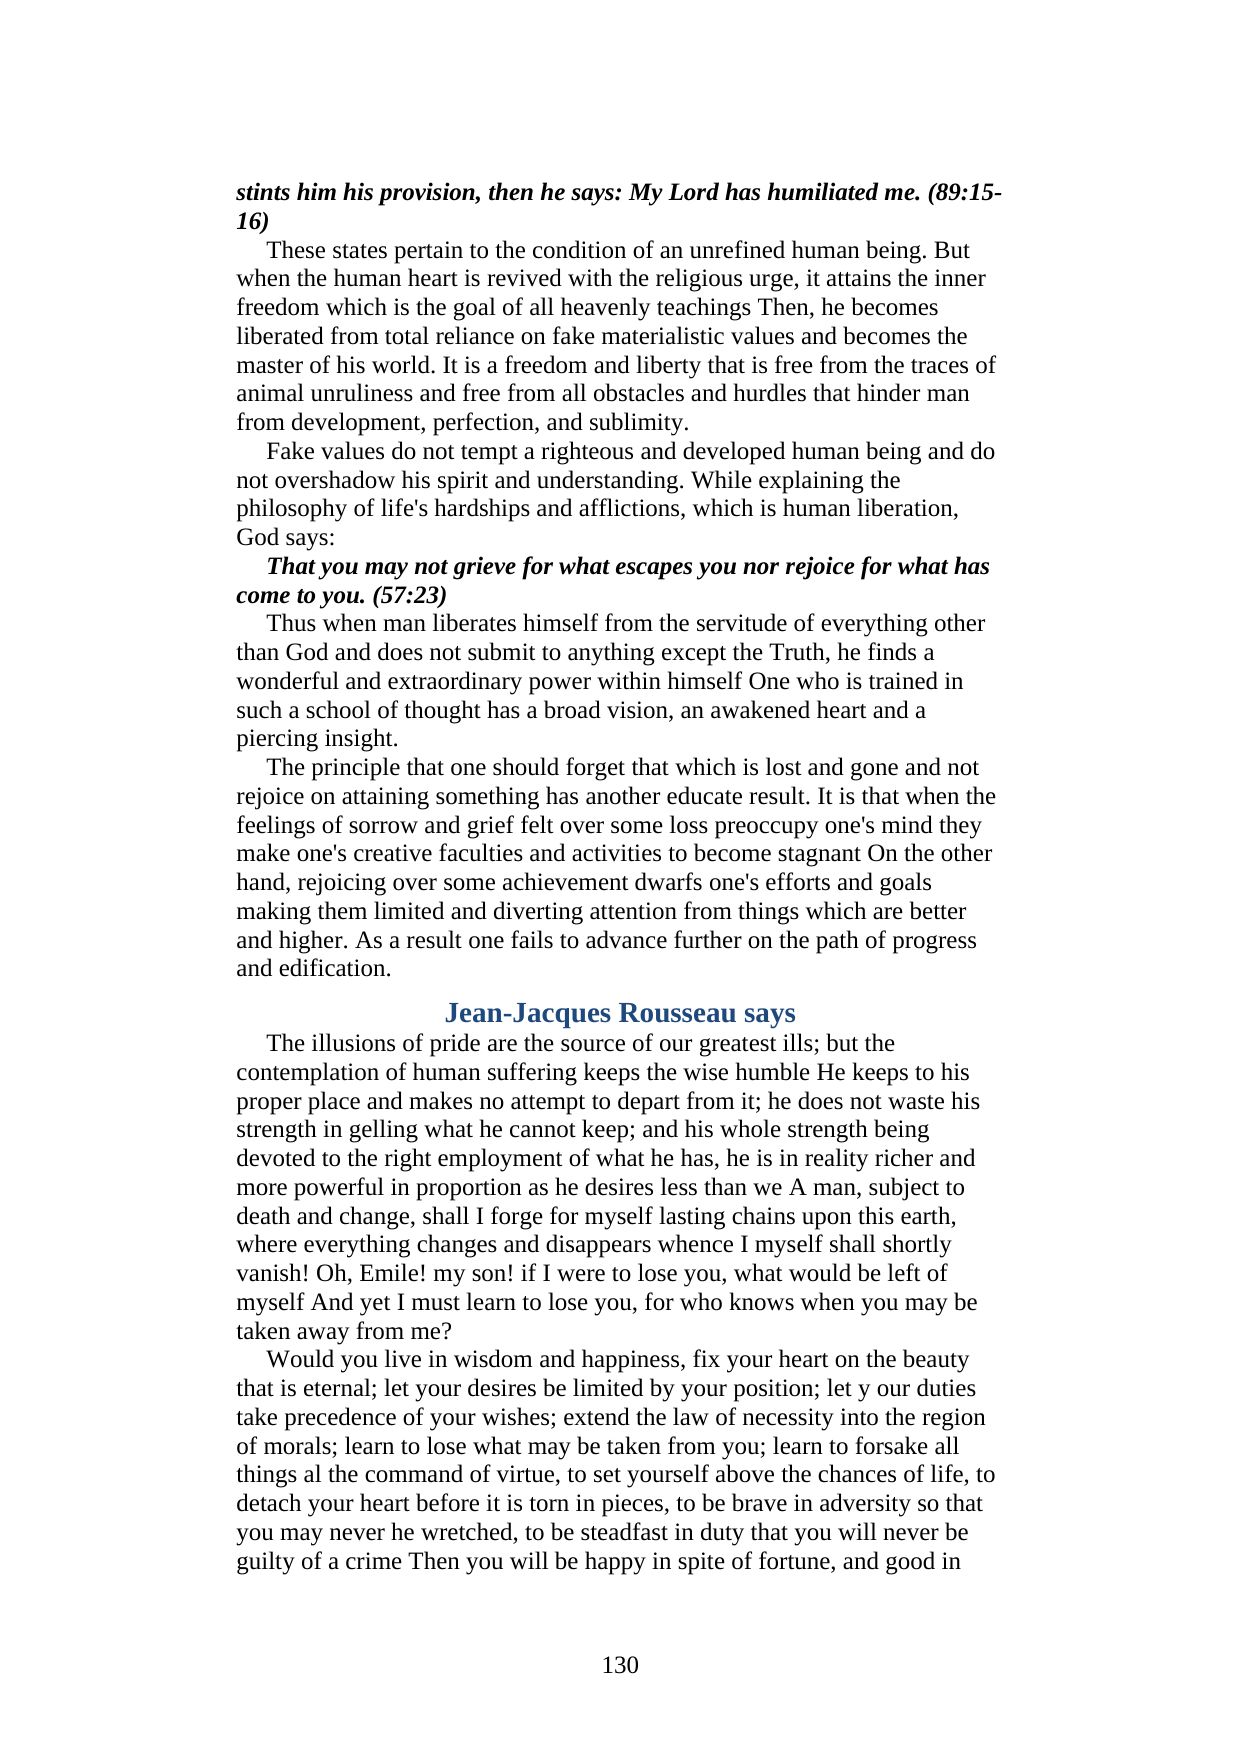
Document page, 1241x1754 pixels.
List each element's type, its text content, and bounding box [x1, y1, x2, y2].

text Fake values do not tempt a righteous and developed human being and do not overshadow his spirit and understanding. While explaining the philosophy of life's hardships and afflictions, which is human liberation, God says: [236, 436, 1004, 551]
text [236, 177, 1004, 235]
text The illusions of pride are the source of our greatest ills; but the contemplation of human suffering keeps the wise humble He keeps to his proper place and makes no attempt to depart from it; he does not waste his strength in gelling what he cannot keep; and his whole strength being devoted to the right employment of what he has, he is in reality richer and more powerful in proportion as he desires less than we A man, subject to death and change, shall I forge for myself lasting chains upon this earth, where everything changes and disappears whence I myself shall shortly vanish! Oh, Emile! my son! if I were to lose you, what would be left of myself And yet I must learn to lose you, for who knows when you may be taken away from me? [236, 1028, 1004, 1344]
text Thus when man liberates himself from the servitude of everything other than God and does not submit to anything except the Truth, he finds a wonderful and extraordinary power within himself One who is trained in such a school of thought has a broad vision, an awakened heart and a piercing insight. [236, 608, 1004, 752]
text That you may not grieve for what escapes you nor rejoice for what has come to you. (57:23) [236, 551, 1004, 608]
text The principle that one should forget that which is lost and gone and not rejoice on attaining something has another educate result. It is that when the feelings of sorrow and grief felt over some loss preoccupy one's mind they make one's creative faculties and activities to become stagnant On the other hand, rejoicing over some achievement dwarfs one's efforts and goals making them limited and diverting attention from things which are better and higher. As a result one fails to advance further on the path of progress and edification. [236, 752, 1004, 982]
text These states pertain to the condition of an unrefined human being. But when the human heart is revived with the religious urge, it attains the inner freedom which is the goal of all heavenly teachings Then, he becomes liberated from total reliance on fake materialistic values and becomes the master of his world. It is a freedom and liberty that is free from the traces of animal unruliness and free from all obstacles and hurdles that hinder man from development, perfection, and sublimity. [236, 235, 1004, 436]
subtitle Jean-Jacques Rousseau says [236, 995, 1004, 1028]
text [236, 1344, 1004, 1574]
